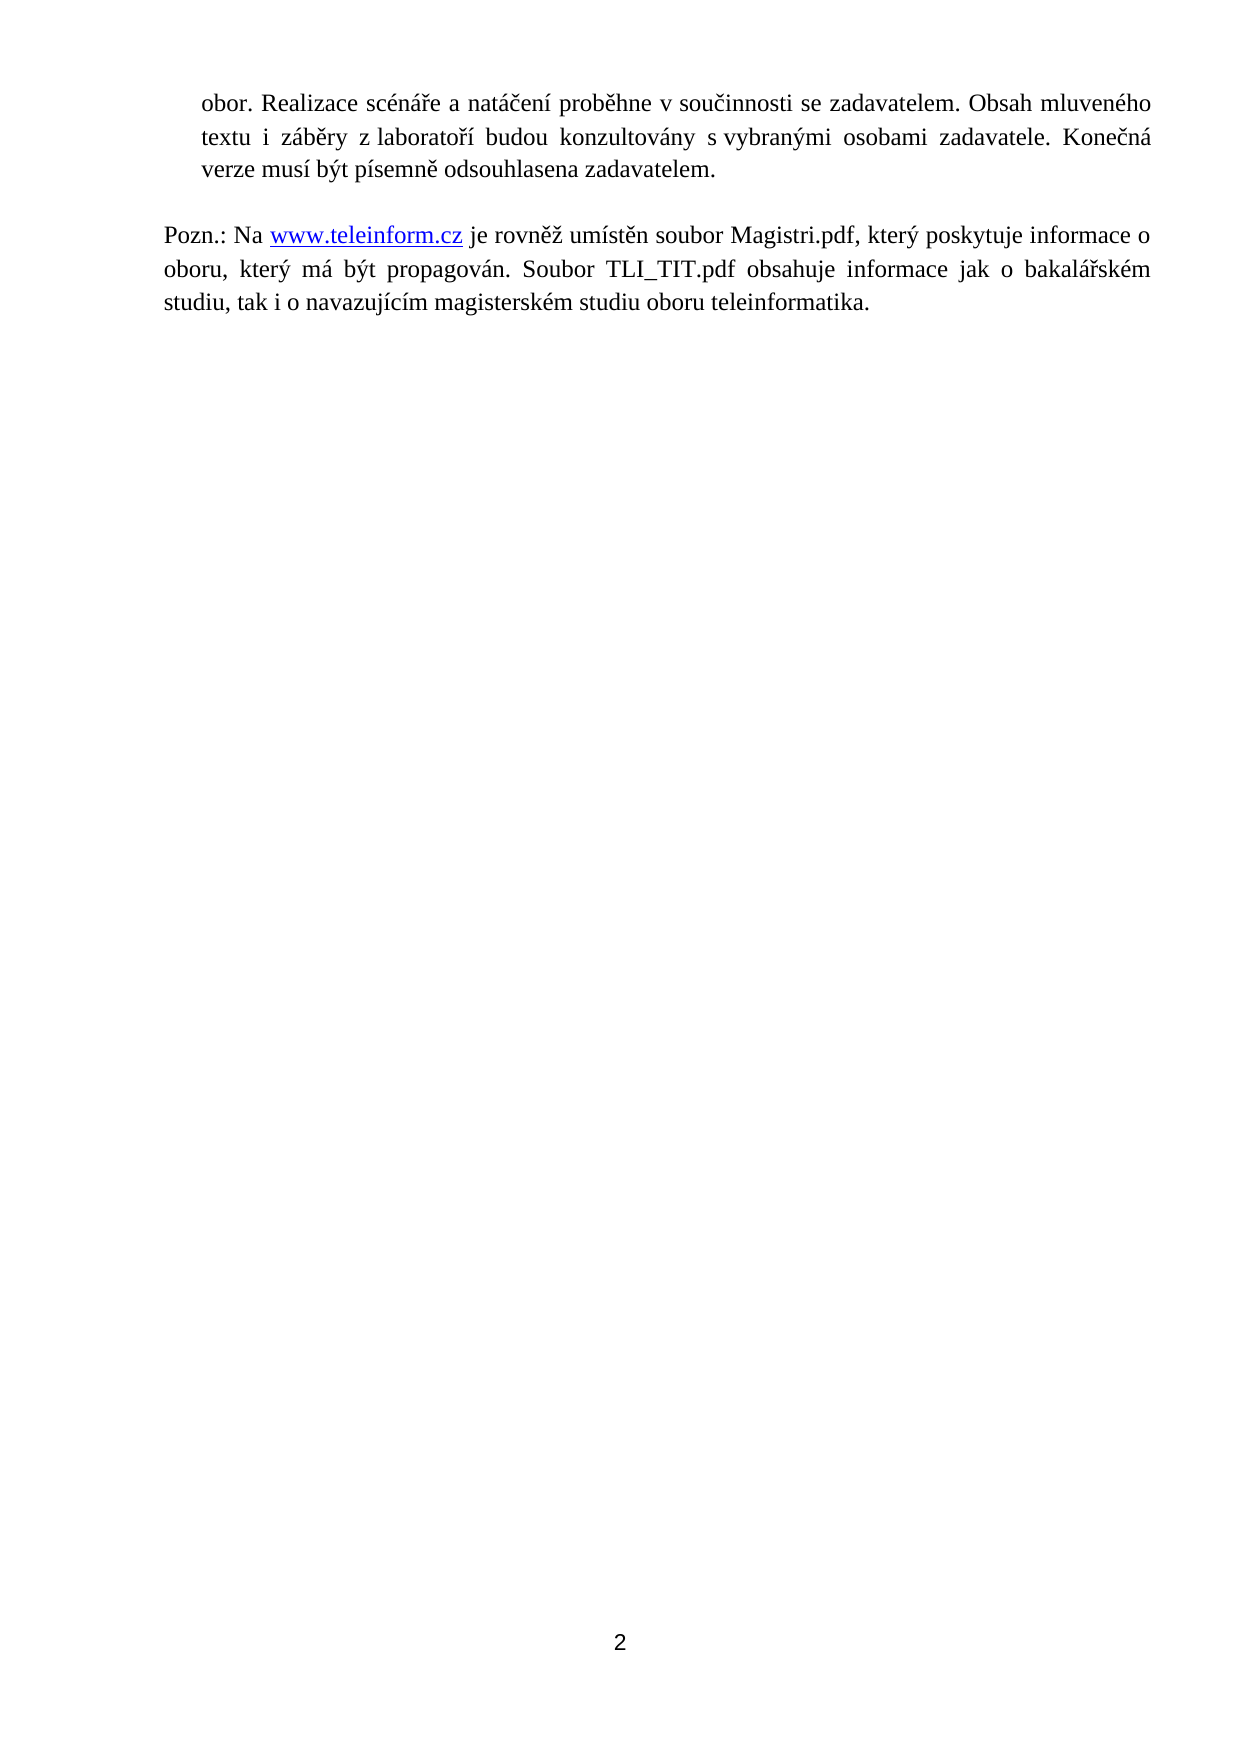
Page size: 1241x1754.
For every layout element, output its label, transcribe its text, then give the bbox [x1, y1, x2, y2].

text Pozn.: Na www.teleinform.cz je rovněž umístěn soubor Magistri.pdf, který poskytuje informace o oboru, který má být propagován. Soubor TLI_TIT.pdf obsahuje informace jak o bakalářském studiu, tak i o navazujícím magisterském studiu oboru teleinformatika. [163, 221, 1152, 315]
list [163, 88, 1152, 183]
